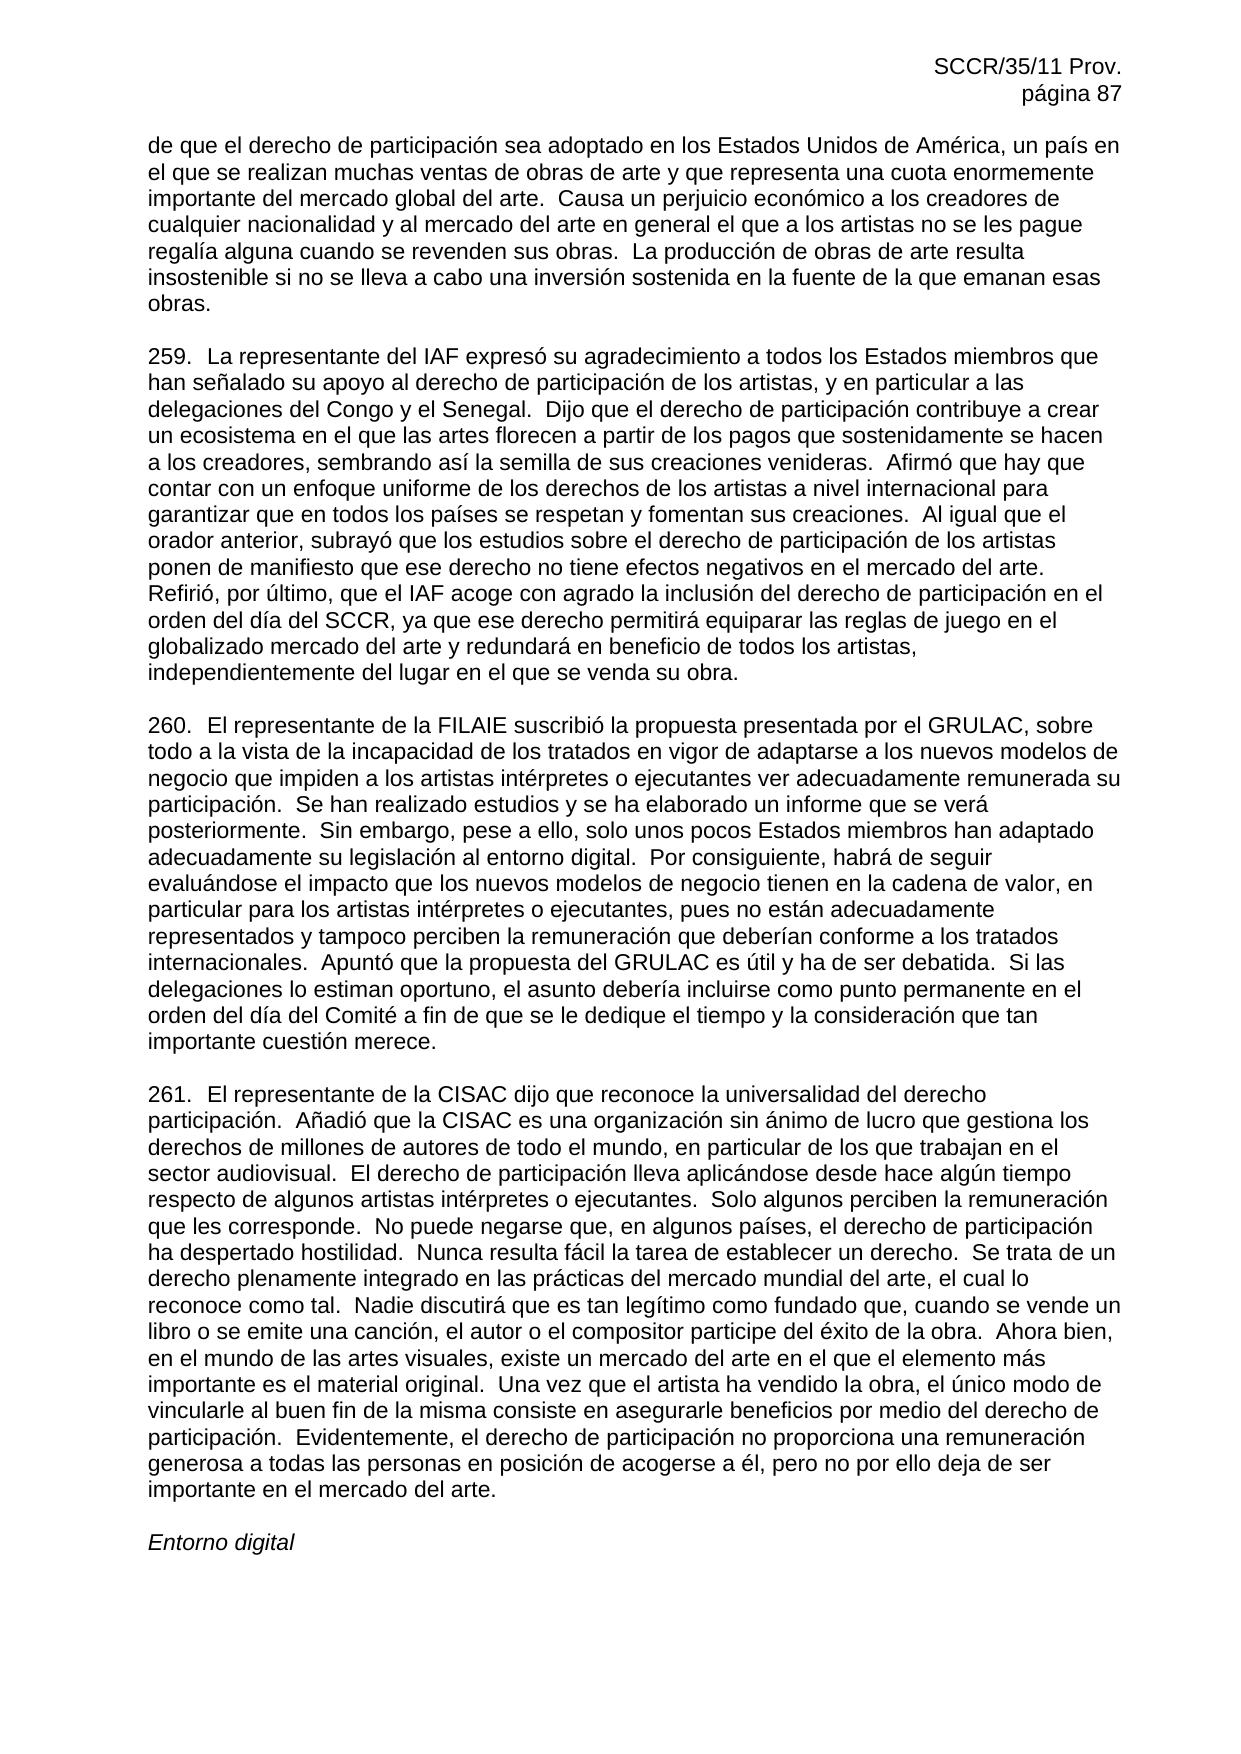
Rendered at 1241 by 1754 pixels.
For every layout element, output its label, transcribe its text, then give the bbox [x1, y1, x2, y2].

list El representante de la FILAIE suscribió la propuesta presentada por el GRULAC, sobre todo a la vista de la incapacidad de los tratados en vigor de adaptarse a los nuevos modelos de negocio que impiden a los artistas intérpretes o ejecutantes ver adecuadamente remunerada su participación. Se han realizado estudios y se ha elaborado un informe que se verá posteriormente. Sin embargo, pese a ello, solo unos pocos Estados miembros han adaptado adecuadamente su legislación al entorno digital. Por consiguiente, habrá de seguir evaluándose el impacto que los nuevos modelos de negocio tienen en la cadena de valor, en particular para los artistas intérpretes o ejecutantes, pues no están adecuadamente representados y tampoco perciben la remuneración que deberían conforme a los tratados internacionales. Apuntó que la propuesta del GRULAC es útil y ha de ser debatida. Si las delegaciones lo estiman oportuno, el asunto debería incluirse como punto permanente en el orden del día del Comité a fin de que se le dedique el tiempo y la consideración que tan importante cuestión merece. [148, 712, 1122, 1054]
list La representante del IAF expresó su agradecimiento a todos los Estados miembros que han señalado su apoyo al derecho de participación de los artistas, y en particular a las delegaciones del Congo y el Senegal. Dijo que el derecho de participación contribuye a crear un ecosistema en el que las artes florecen a partir de los pagos que sostenidamente se hacen a los creadores, sembrando así la semilla de sus creaciones venideras. Afirmó que hay que contar con un enfoque uniforme de los derechos de los artistas a nivel internacional para garantizar que en todos los países se respetan y fomentan sus creaciones. Al igual que el orador anterior, subrayó que los estudios sobre el derecho de participación de los artistas ponen de manifiesto que ese derecho no tiene efectos negativos en el mercado del arte. Refirió, por último, que el IAF acoge con agrado la inclusión del derecho de participación en el orden del día del SCCR, ya que ese derecho permitirá equiparar las reglas de juego en el globalizado mercado del arte y redundará en beneficio de todos los artistas, independientemente del lugar en el que se venda su obra. [148, 343, 1122, 686]
list El representante de la CISAC dijo que reconoce la universalidad del derecho participación. Añadió que la CISAC es una organización sin ánimo de lucro que gestiona los derechos de millones de autores de todo el mundo, en particular de los que trabajan en el sector audiovisual. El derecho de participación lleva aplicándose desde hace algún tiempo respecto de algunos artistas intérpretes o ejecutantes. Solo algunos perciben la remuneración que les corresponde. No puede negarse que, en algunos países, el derecho de participación ha despertado hostilidad. Nunca resulta fácil la tarea de establecer un derecho. Se trata de un derecho plenamente integrado en las prácticas del mercado mundial del arte, el cual lo reconoce como tal. Nadie discutirá que es tan legítimo como fundado que, cuando se vende un libro o se emite una canción, el autor o el compositor participe del éxito de la obra. Ahora bien, en el mundo de las artes visuales, existe un mercado del arte en el que el elemento más importante es el material original. Una vez que el artista ha vendido la obra, el único modo de vincularle al buen fin de la misma consiste en asegurarle beneficios por medio del derecho de participación. Evidentemente, el derecho de participación no proporciona una remuneración generosa a todas las personas en posición de acogerse a él, pero no por ello deja de ser importante en el mercado del arte. [148, 1081, 1122, 1503]
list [148, 132, 1122, 317]
text Entorno digital [148, 1529, 1122, 1555]
